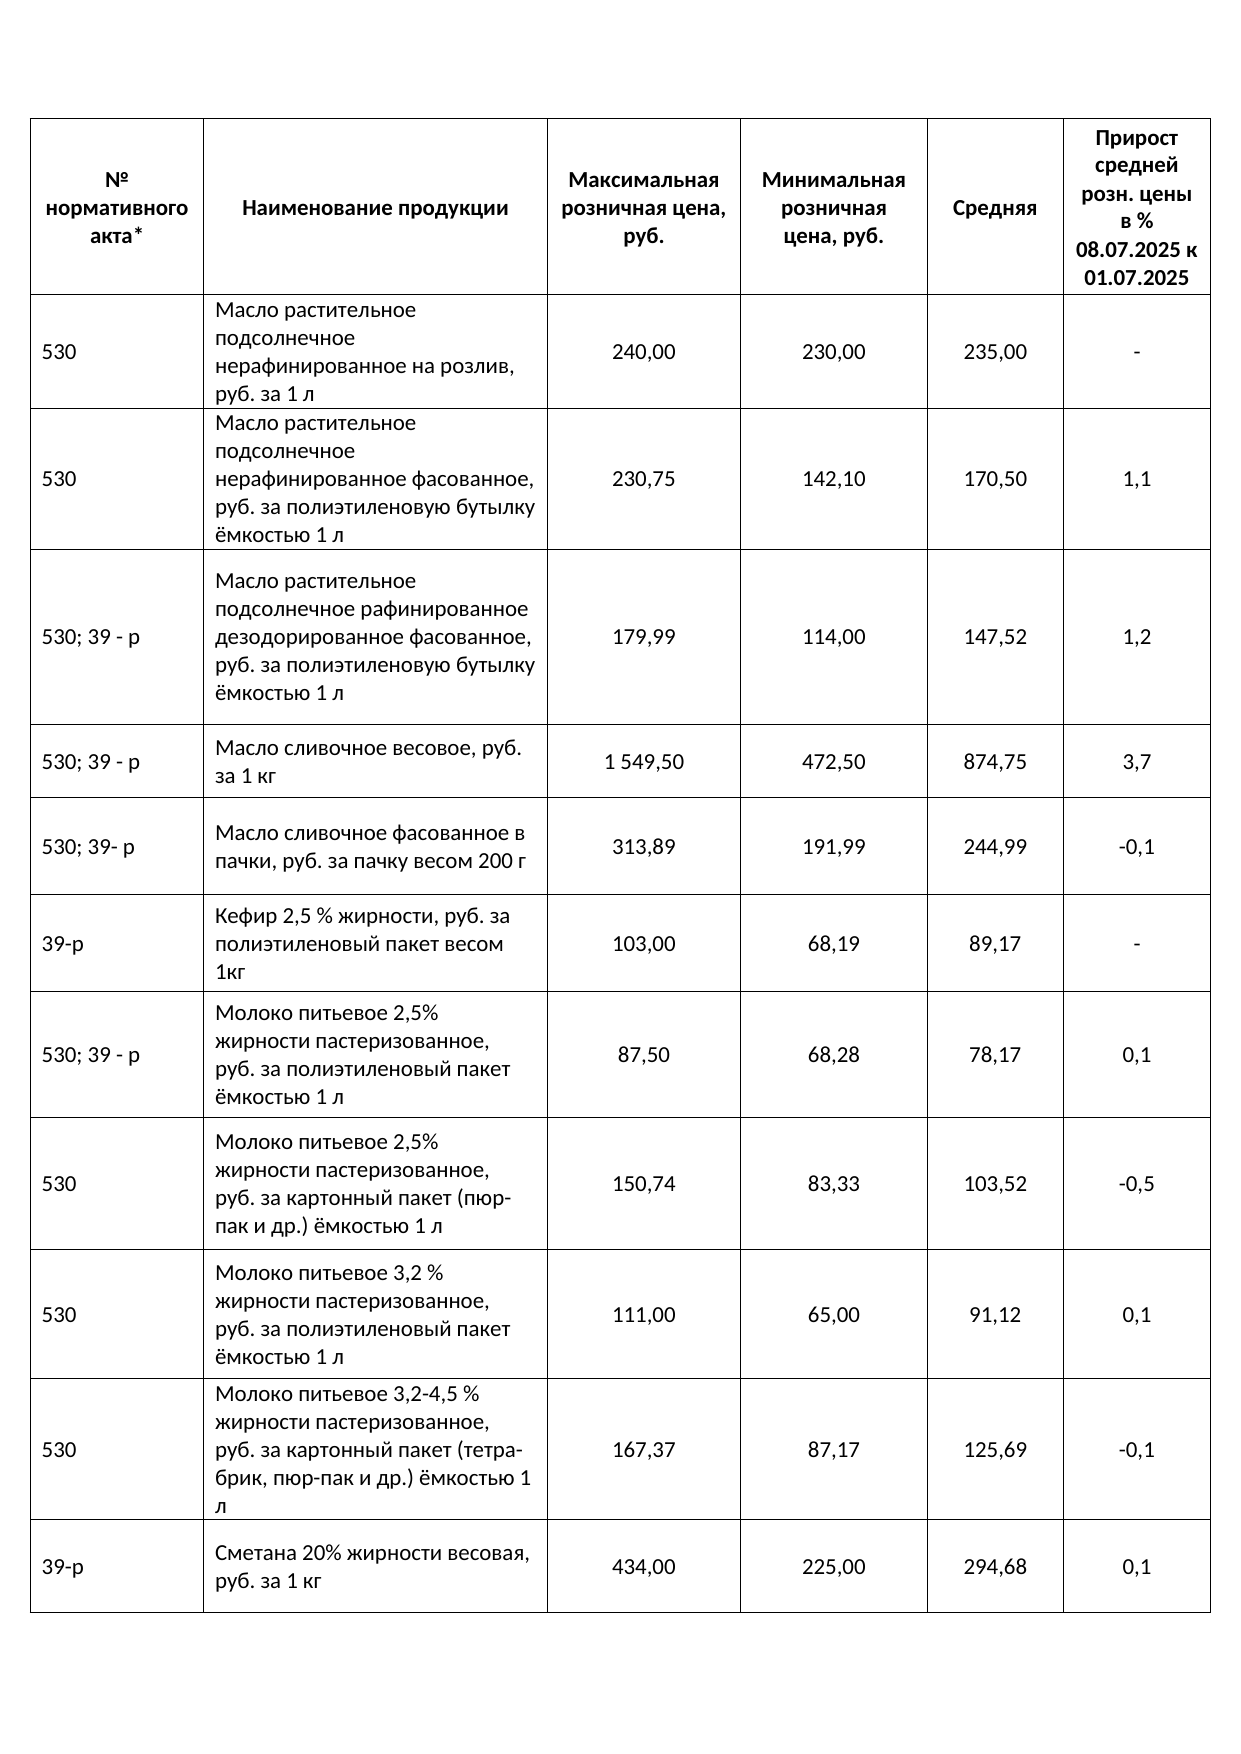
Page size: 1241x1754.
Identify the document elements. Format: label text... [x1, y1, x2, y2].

table_cell 150,74 [548, 1118, 740, 1248]
table_cell 147,52 [928, 550, 1063, 723]
table_cell 0,1 [1064, 1250, 1210, 1378]
table_cell - [1064, 295, 1210, 407]
table_cell 142,10 [741, 409, 927, 548]
table_cell 1,1 [1064, 409, 1210, 548]
table_cell - [1064, 895, 1210, 991]
table_cell -0,1 [1064, 798, 1210, 894]
table_cell 235,00 [928, 295, 1063, 407]
table_cell 83,33 [741, 1118, 927, 1248]
table_cell 65,00 [741, 1250, 927, 1378]
table_cell 530; 39 - р [31, 550, 203, 723]
table_cell 103,52 [928, 1118, 1063, 1248]
table_cell 87,50 [548, 992, 740, 1117]
table_cell -0,1 [1064, 1379, 1210, 1519]
table_cell 170,50 [928, 409, 1063, 548]
table_cell 103,00 [548, 895, 740, 991]
table_cell Молоко питьевое 2,5% жирности пастеризованное, руб. за полиэтиленовый пакет ёмкостью 1 л [204, 992, 547, 1117]
table_cell 167,37 [548, 1379, 740, 1519]
table_header Средняя [928, 119, 1063, 294]
table_cell 87,17 [741, 1379, 927, 1519]
table_cell 530; 39- р [31, 798, 203, 894]
table_cell 530 [31, 1250, 203, 1378]
table_cell 89,17 [928, 895, 1063, 991]
table_cell Кефир 2,5 % жирности, руб. за полиэтиленовый пакет весом 1кг [204, 895, 547, 991]
table_header Минимальная розничная цена, руб. [741, 119, 927, 294]
table_cell 0,1 [1064, 1520, 1210, 1612]
table_cell 0,1 [1064, 992, 1210, 1117]
table_header Прирост средней розн. цены в % 08.07.2025 к 01.07.2025 [1064, 119, 1210, 294]
table_cell 472,50 [741, 725, 927, 797]
table_cell Молоко питьевое 3,2 % жирности пастеризованное, руб. за полиэтиленовый пакет ёмкостью 1 л [204, 1250, 547, 1378]
table_cell 3,7 [1064, 725, 1210, 797]
table_cell 39-р [31, 1520, 203, 1612]
table_cell Масло растительное подсолнечное нерафинированное на розлив, руб. за 1 л [204, 295, 547, 407]
table_cell 530 [31, 1379, 203, 1519]
table_cell 294,68 [928, 1520, 1063, 1612]
table_cell Молоко питьевое 3,2-4,5 % жирности пастеризованное, руб. за картонный пакет (тетра-брик, пюр-пак и др.) ёмкостью 1 л [204, 1379, 547, 1519]
table_cell 111,00 [548, 1250, 740, 1378]
table_cell 240,00 [548, 295, 740, 407]
table_cell 125,69 [928, 1379, 1063, 1519]
table_header № нормативного акта* [31, 119, 203, 294]
table_cell Масло растительное подсолнечное рафинированное дезодорированное фасованное, руб. за полиэтиленовую бутылку ёмкостью 1 л [204, 550, 547, 723]
table_cell -0,5 [1064, 1118, 1210, 1248]
table_cell 78,17 [928, 992, 1063, 1117]
table_cell 530 [31, 295, 203, 407]
table_cell 225,00 [741, 1520, 927, 1612]
table_cell 530 [31, 409, 203, 548]
table_cell 313,89 [548, 798, 740, 894]
table_cell 530 [31, 1118, 203, 1248]
table_cell 244,99 [928, 798, 1063, 894]
table_header Наименование продукции [204, 119, 547, 294]
table_cell 434,00 [548, 1520, 740, 1612]
table_cell 179,99 [548, 550, 740, 723]
table_cell 114,00 [741, 550, 927, 723]
table_cell Масло растительное подсолнечное нерафинированное фасованное, руб. за полиэтиленовую бутылку ёмкостью 1 л [204, 409, 547, 548]
table_cell 874,75 [928, 725, 1063, 797]
table_cell 91,12 [928, 1250, 1063, 1378]
table_cell 530; 39 - р [31, 992, 203, 1117]
table_cell Масло сливочное весовое, руб. за 1 кг [204, 725, 547, 797]
table_cell 530; 39 - р [31, 725, 203, 797]
table_cell Сметана 20% жирности весовая, руб. за 1 кг [204, 1520, 547, 1612]
table_cell Молоко питьевое 2,5% жирности пастеризованное, руб. за картонный пакет (пюр-пак и др.) ёмкостью 1 л [204, 1118, 547, 1248]
table_cell 230,00 [741, 295, 927, 407]
table_cell 1,2 [1064, 550, 1210, 723]
table_cell 68,28 [741, 992, 927, 1117]
table_header Максимальная розничная цена, руб. [548, 119, 740, 294]
table_cell 191,99 [741, 798, 927, 894]
table_cell 1 549,50 [548, 725, 740, 797]
table_cell 39-р [31, 895, 203, 991]
table_cell 68,19 [741, 895, 927, 991]
table_cell Масло сливочное фасованное в пачки, руб. за пачку весом 200 г [204, 798, 547, 894]
table_cell 230,75 [548, 409, 740, 548]
